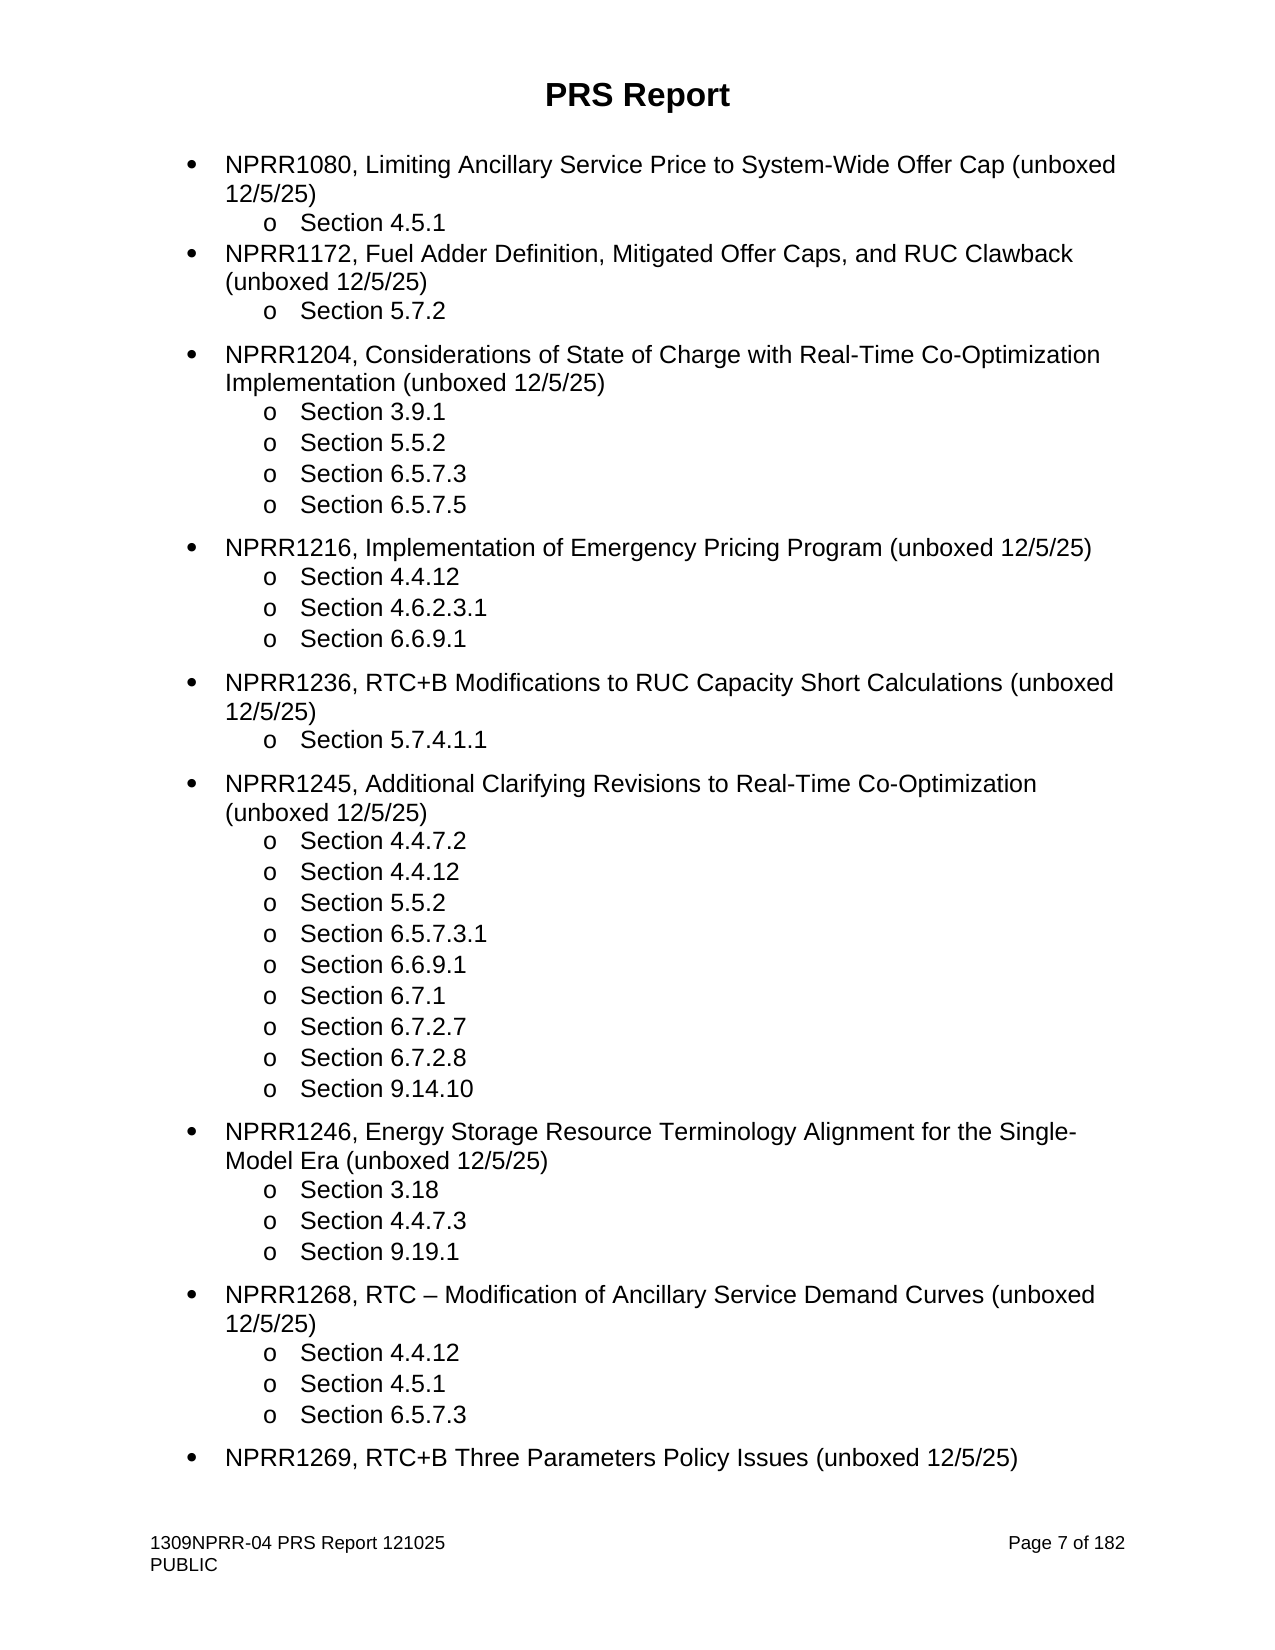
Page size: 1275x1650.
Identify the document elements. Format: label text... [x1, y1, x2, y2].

list Section 4.5.1 [262, 1369, 1125, 1399]
list Section 4.4.12 [262, 857, 1125, 888]
list Section 9.14.10 [262, 1074, 1125, 1105]
list NPRR1080, Limiting Ancillary Service Price to System-Wide Offer Cap (unboxed 12/5/25) [187, 150, 1125, 208]
list Section 4.4.7.3 [262, 1206, 1125, 1237]
list NPRR1204, Considerations of State of Charge with Real-Time Co-Optimization Implementation (unboxed 12/5/25) [187, 339, 1125, 397]
list Section 5.5.2 [262, 428, 1125, 459]
list Section 5.7.4.1.1 [262, 725, 1125, 756]
list NPRR1268, RTC – Modification of Ancillary Service Demand Curves (unboxed 12/5/25) [187, 1280, 1125, 1338]
list Section 3.9.1 [262, 397, 1125, 428]
list Section 5.5.2 [262, 888, 1125, 919]
list NPRR1236, RTC+B Modifications to RUC Capacity Short Calculations (unboxed 12/5/25) [187, 668, 1125, 725]
list Section 6.5.7.3 [262, 459, 1125, 490]
list Section 6.6.9.1 [262, 950, 1125, 981]
list Section 6.7.2.7 [262, 1012, 1125, 1043]
list Section 3.18 [262, 1175, 1125, 1206]
list Section 4.6.2.3.1 [262, 593, 1125, 624]
list Section 6.5.7.3.1 [262, 919, 1125, 950]
list Section 4.4.7.2 [262, 826, 1125, 857]
list NPRR1245, Additional Clarifying Revisions to Real-Time Co-Optimization (unboxed 12/5/25) [187, 769, 1125, 826]
list Section 4.5.1 [262, 208, 1125, 238]
list NPRR1216, Implementation of Emergency Pricing Program (unboxed 12/5/25) [187, 533, 1125, 562]
list Section 6.7.1 [262, 981, 1125, 1012]
list Section 6.5.7.3 [262, 1399, 1125, 1431]
list NPRR1172, Fuel Adder Definition, Mitigated Offer Caps, and RUC Clawback (unboxed 12/5/25) [187, 238, 1125, 296]
list NPRR1269, RTC+B Three Parameters Policy Issues (unboxed 12/5/25) [187, 1443, 1125, 1472]
list Section 4.4.12 [262, 1338, 1125, 1369]
list Section 5.7.2 [262, 296, 1125, 327]
list NPRR1246, Energy Storage Resource Terminology Alignment for the Single-Model Era (unboxed 12/5/25) [187, 1117, 1125, 1175]
list Section 6.7.2.8 [262, 1043, 1125, 1074]
list Section 9.19.1 [262, 1237, 1125, 1268]
list Section 6.6.9.1 [262, 624, 1125, 655]
list Section 6.5.7.5 [262, 490, 1125, 521]
list Section 4.4.12 [262, 562, 1125, 593]
